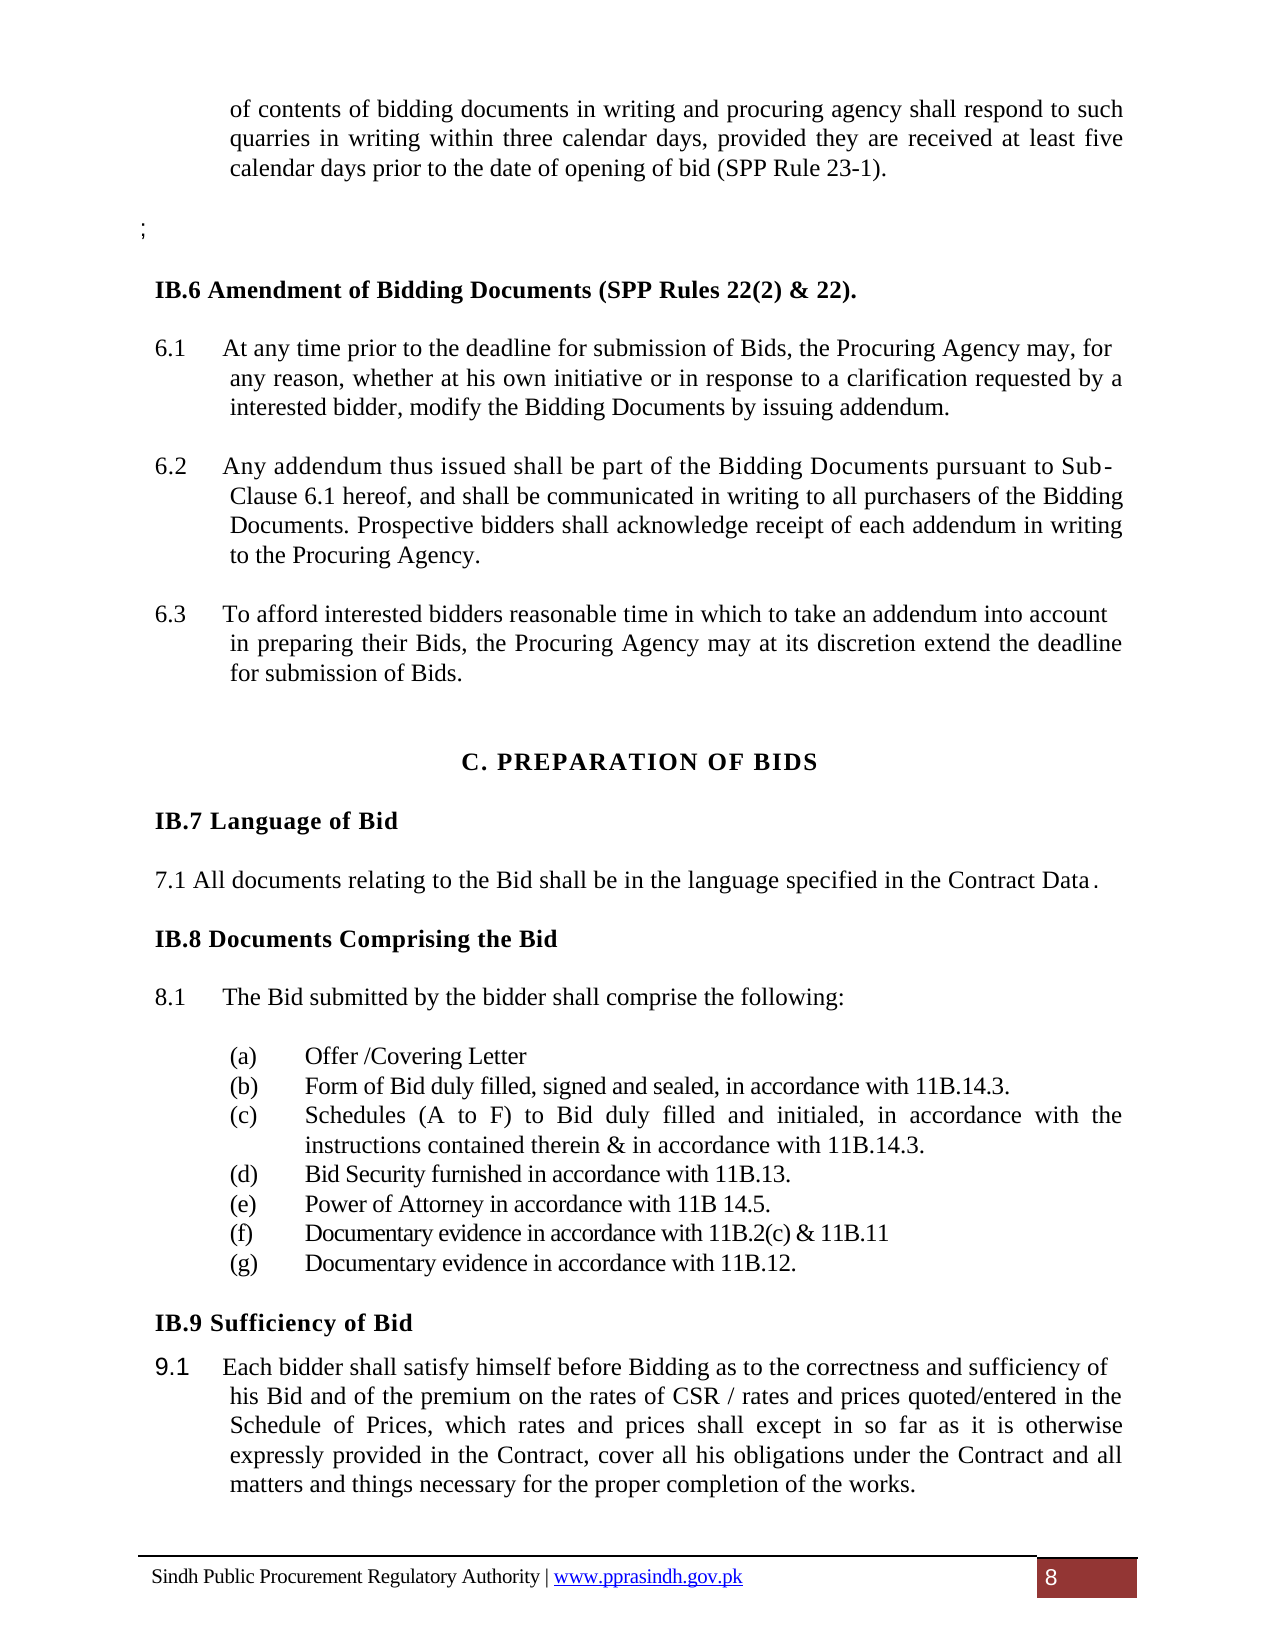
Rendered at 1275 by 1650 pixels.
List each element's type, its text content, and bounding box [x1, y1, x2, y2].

text of contents of bidding documents in writing and procuring agency shall respond to such quarries in writing within three calendar days, provided they are received at least five calendar days prior to the date of opening of bid (SPP Rule 23-1). [229, 94, 1124, 182]
list Power of Attorney in accordance with 11B 14.5. [229, 1189, 1139, 1218]
text ; [139, 216, 1139, 242]
list Bid Security furnished in accordance with 11B.13. [229, 1159, 1139, 1189]
text IB.6 Amendment of Bidding Documents (SPP Rules 22(2) & 22). [154, 276, 1139, 304]
text any reason, whether at his own initiative or in response to a clarification requested by a interested bidder, modify the Bidding Documents by issuing addendum. [229, 363, 1124, 422]
text C. PREPARATION OF BIDS [139, 747, 1139, 776]
list Documentary evidence in accordance with 11B.2(c) & 11B.11 [229, 1218, 1139, 1248]
text IB.7 Language of Bid [154, 807, 1139, 836]
text IB.8 Documents Comprising the Bid [154, 924, 1139, 953]
list Schedules (A to F) to Bid duly filled and initialed, in accordance with the instructions contained therein & in accordance with 11B.14.3. [229, 1100, 1124, 1159]
text 6.3 To afford interested bidders reasonable time in which to take an addendum into account [154, 599, 1139, 628]
text 9.1 Each bidder shall satisfy himself before Bidding as to the correctness and sufficiency of [154, 1351, 1139, 1381]
list Documentary evidence in accordance with 11B.12. [229, 1248, 1139, 1277]
text his Bid and of the premium on the rates of CSR / rates and prices quoted/entered in the Schedule of Prices, which rates and prices shall except in so far as it is otherwise expressly provided in the Contract, cover all his obligations under the Contract and all matters and things necessary for the proper completion of the works. [229, 1381, 1124, 1499]
text 8.1 The Bid submitted by the bidder shall comprise the following: [154, 982, 1139, 1012]
list Offer /Covering Letter [229, 1041, 1139, 1071]
text IB.9 Sufficiency of Bid [154, 1308, 1139, 1337]
text 7.1 All documents relating to the Bid shall be in the language specified in the Contract Data. [154, 864, 1139, 894]
list Form of Bid duly filled, signed and sealed, in accordance with 11B.14.3. [229, 1071, 1139, 1100]
text in preparing their Bids, the Procuring Agency may at its discretion extend the deadline for submission of Bids. [229, 628, 1124, 687]
text 6.1 At any time prior to the deadline for submission of Bids, the Procuring Agency may, for [154, 333, 1139, 363]
text Clause 6.1 hereof, and shall be communicated in writing to all purchasers of the Bidding Documents. Prospective bidders shall acknowledge receipt of each addendum in writing to the Procuring Agency. [229, 481, 1124, 569]
text 6.2 Any addendum thus issued shall be part of the Bidding Documents pursuant to Sub- [154, 451, 1139, 481]
